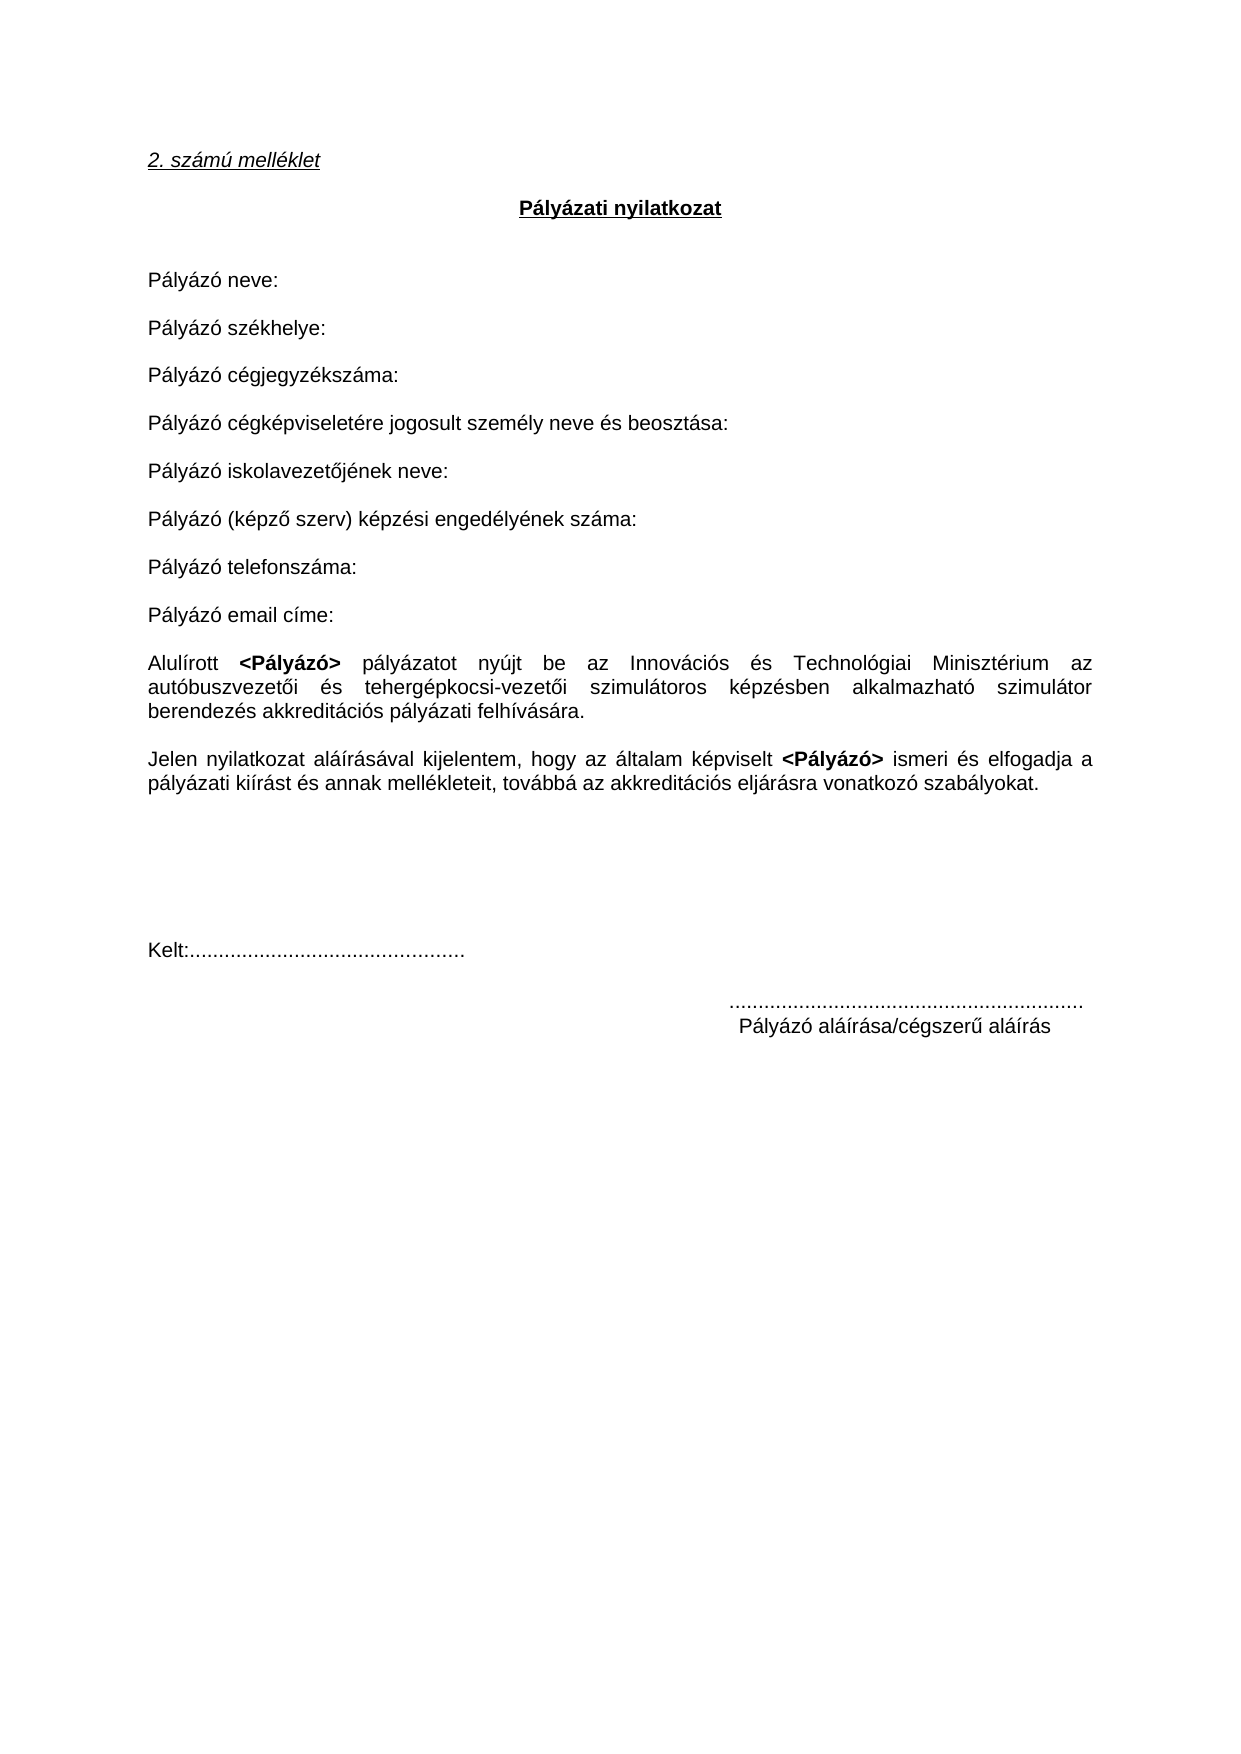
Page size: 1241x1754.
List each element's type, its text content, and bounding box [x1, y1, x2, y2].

text 2. számú melléklet [148, 148, 1093, 172]
text Pályázó telefonszáma: [148, 555, 1093, 579]
text Pályázó neve: [148, 267, 1093, 291]
text Pályázó székhelye: [148, 315, 1093, 339]
text Pályázó aláírása/cégszerű aláírás [148, 1014, 1093, 1038]
text Pályázó cégképviseletére jogosult személy neve és beosztása: [148, 411, 1093, 435]
text Kelt: [148, 938, 1093, 962]
text Pályázó email címe: [148, 603, 1093, 627]
text Pályázó iskolavezetőjének neve: [148, 459, 1093, 483]
text Pályázó (képző szerv) képzési engedélyének száma: [148, 507, 1093, 531]
text Pályázati nyilatkozat [148, 196, 1093, 219]
text Pályázó cégjegyzékszáma: [148, 363, 1093, 387]
text Alulírott <Pályázó> pályázatot nyújt be az Innovációs és Technológiai Minisztérium az autóbuszvezetői és tehergépkocsi-vezetői szimulátoros képzésben alkalmazható szimulátor berendezés akkreditációs pályázati felhívására. [148, 651, 1093, 723]
text Jelen nyilatkozat aláírásával kijelentem, hogy az általam képviselt <Pályázó> ismeri és elfogadja a pályázati kiírást és annak mellékleteit, továbbá az akkreditációs eljárásra vonatkozó szabályokat. [148, 747, 1093, 794]
